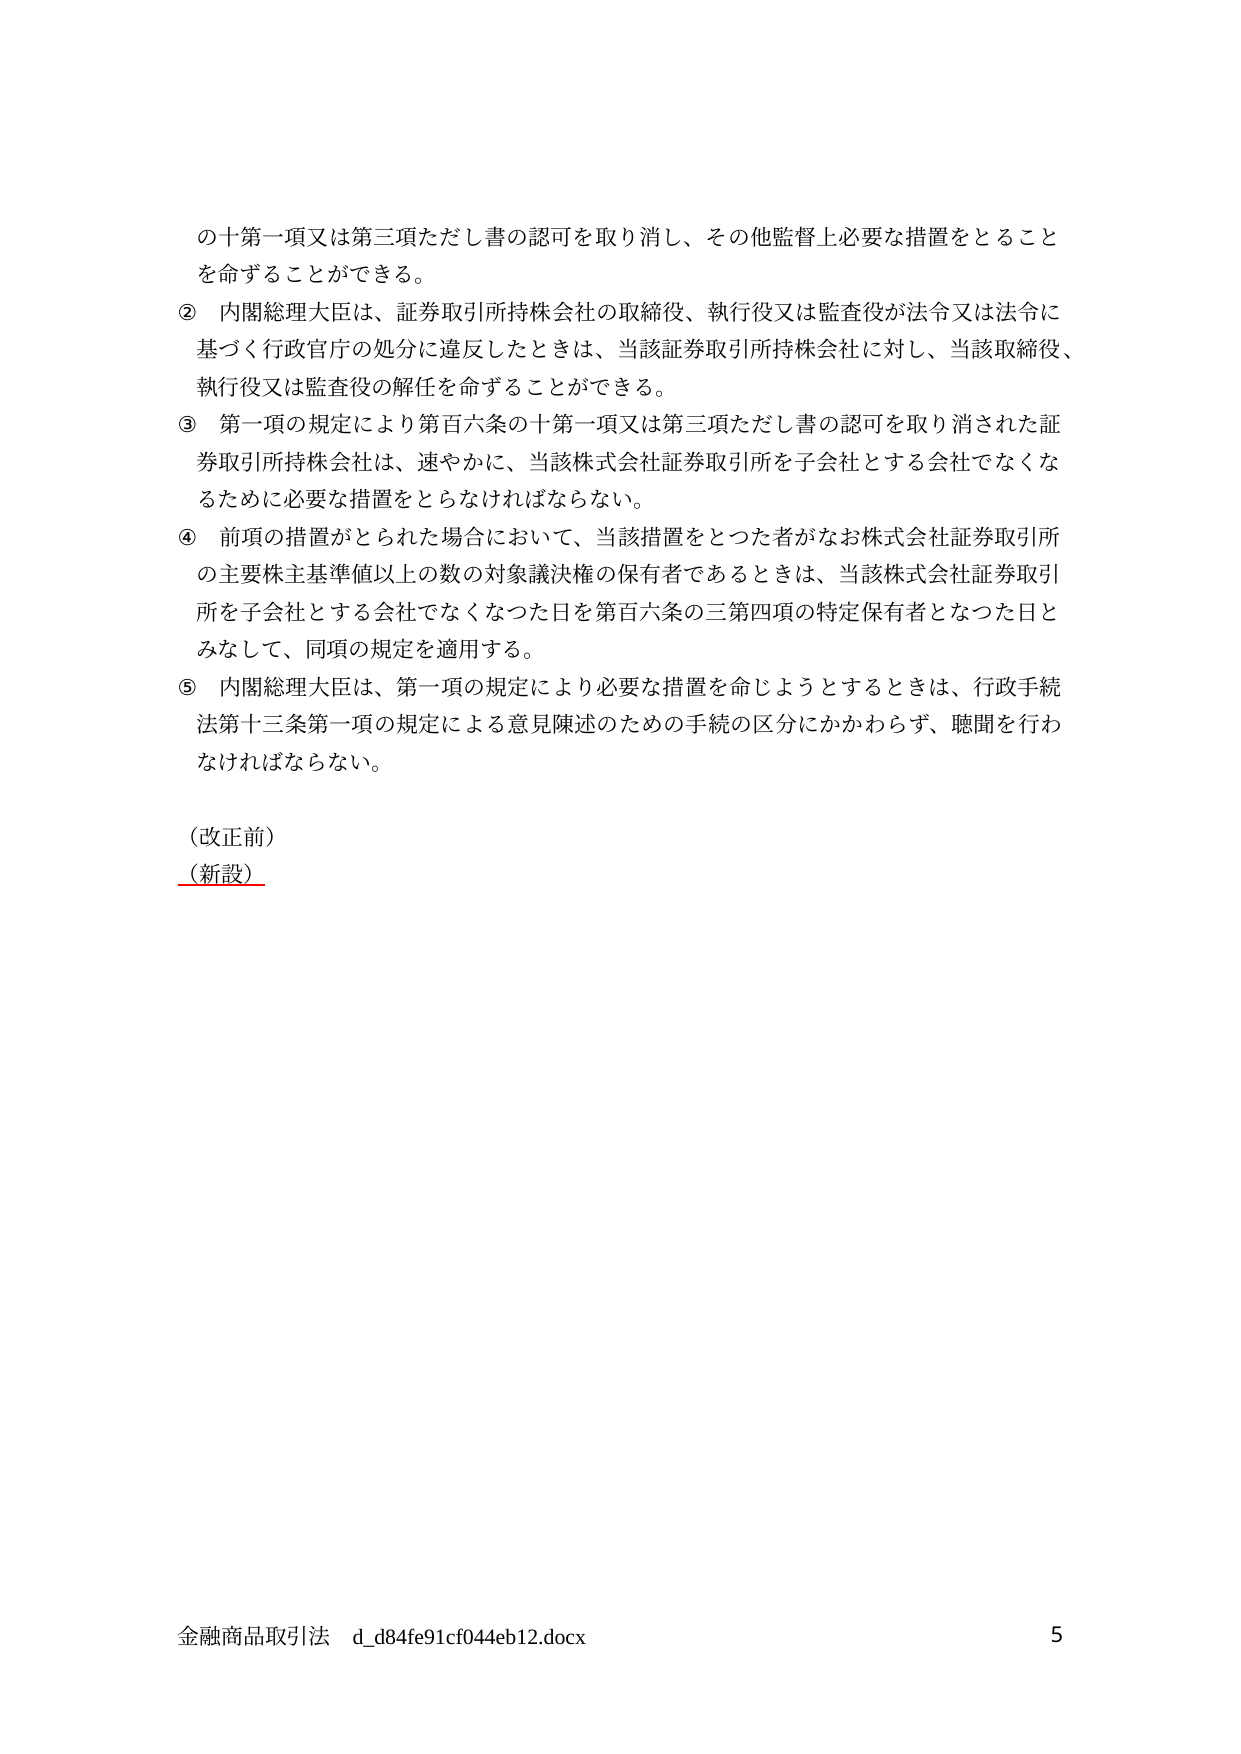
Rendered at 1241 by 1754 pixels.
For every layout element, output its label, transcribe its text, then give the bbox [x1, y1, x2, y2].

text ② 内閣総理大臣は、証券取引所持株会社の取締役、執行役又は監査役が法令又は法令に基づく行政官庁の処分に違反したときは、当該証券取引所持株会社に対し、当該取締役、執行役又は監査役の解任を命ずることができる。 [177, 292, 1063, 404]
text ③ 第一項の規定により第百六条の十第一項又は第三項ただし書の認可を取り消された証券取引所持株会社は、速やかに、当該株式会社証券取引所を子会社とする会社でなくなるために必要な措置をとらなければならない。 [177, 404, 1063, 517]
text ⑤ 内閣総理大臣は、第一項の規定により必要な措置を命じようとするときは、行政手続法第十三条第一項の規定による意見陳述のための手続の区分にかかわらず、聴聞を行わなければならない。 [177, 667, 1063, 779]
text ④ 前項の措置がとられた場合において、当該措置をとつた者がなお株式会社証券取引所の主要株主基準値以上の数の対象議決権の保有者であるときは、当該株式会社証券取引所を子会社とする会社でなくなつた日を第百六条の三第四項の特定保有者となつた日とみなして、同項の規定を適用する。 [177, 517, 1063, 667]
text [177, 217, 1063, 292]
text （新設） [177, 854, 1063, 892]
text （改正前） [177, 817, 1063, 854]
